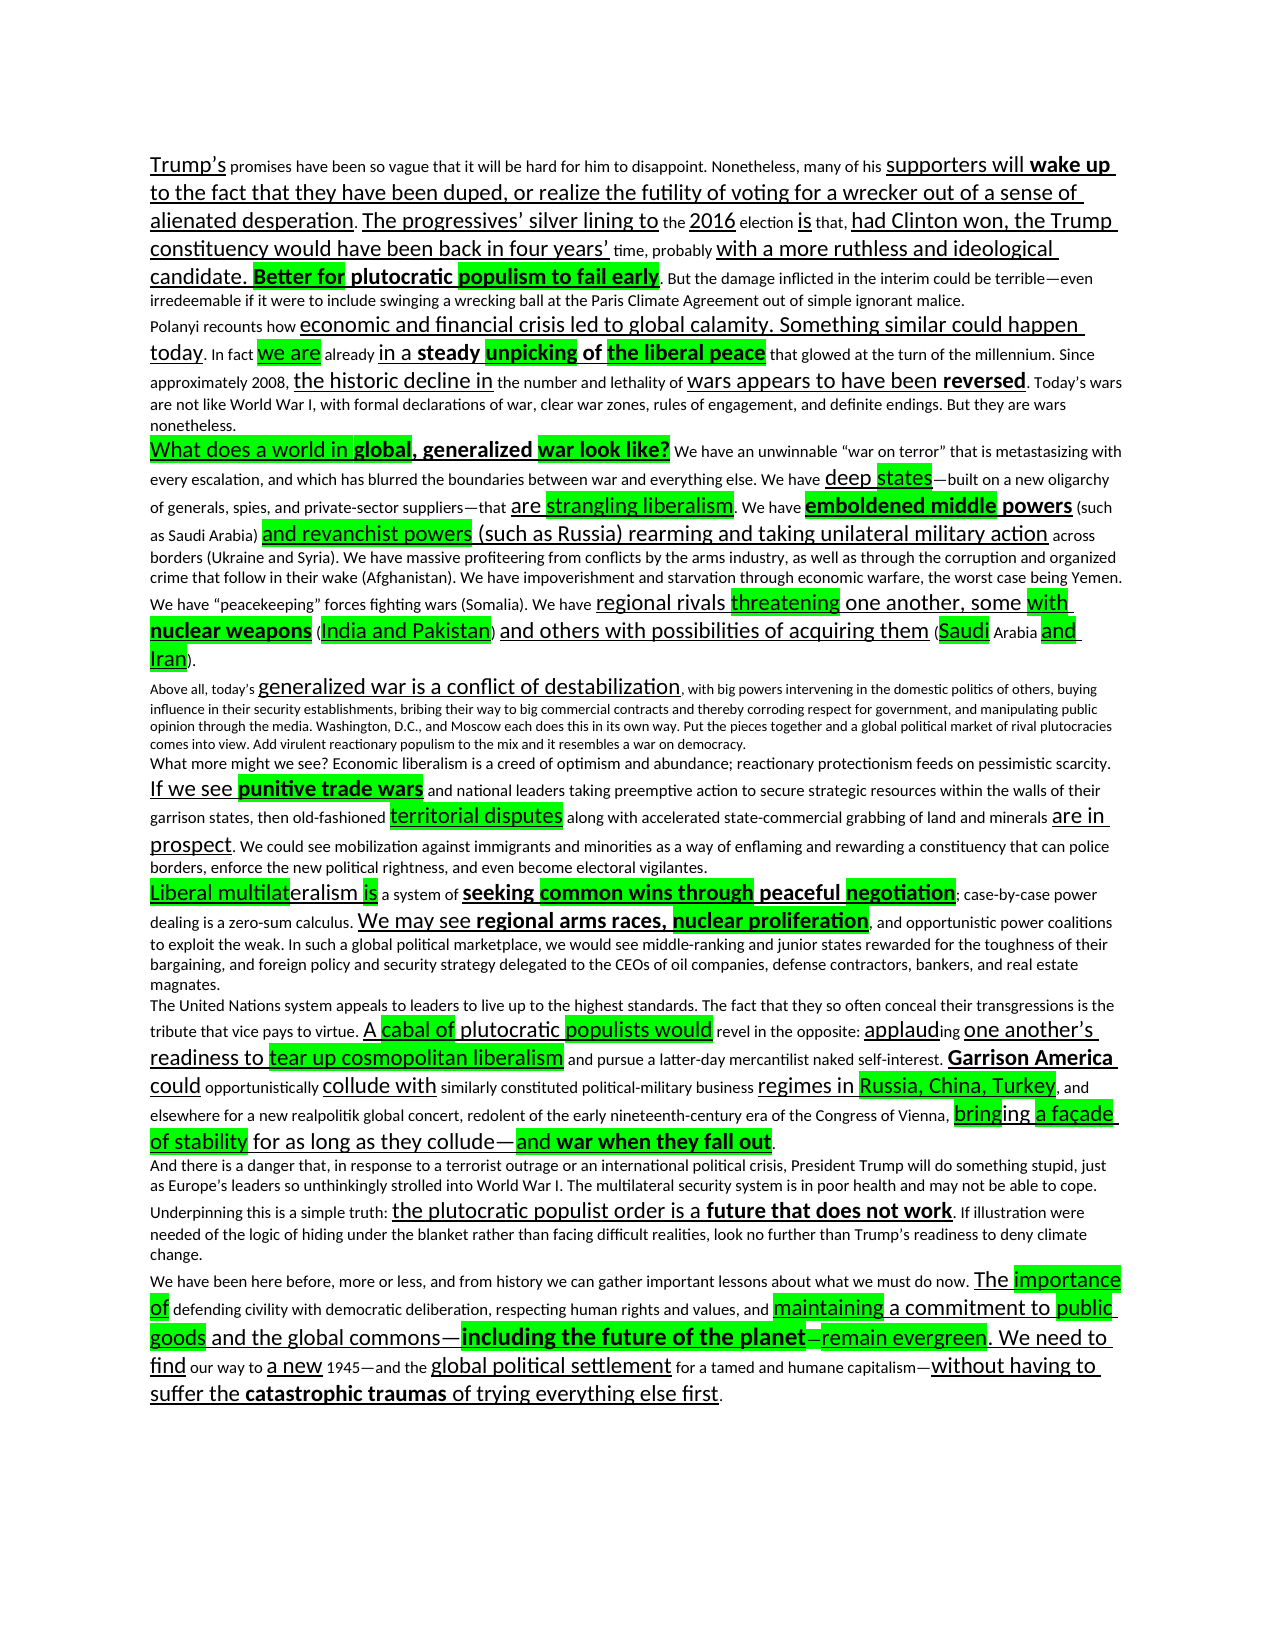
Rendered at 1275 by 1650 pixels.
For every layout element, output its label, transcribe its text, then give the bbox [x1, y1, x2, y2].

text The United Nations system appeals to leaders to live up to the highest standards. The fact that they so often conceal their transgressions is the tribute that vice pays to virtue. A cabal of plutocratic populists would revel in the opposite: applauding one another’s readiness to tear up cosmopolitan liberalism and pursue a latter-day mercantilist naked self-interest. Garrison America could opportunistically collude with similarly constituted political-military business regimes in Russia, China, Turkey, and elsewhere for a new realpolitik global concert, redolent of the early nineteenth-century era of the Congress of Vienna, bringing a façade of stability for as long as they collude—and war when they fall out. [150, 995, 1125, 1155]
text Trump’s promises have been so vague that it will be hard for him to disappoint. Nonetheless, many of his supporters will wake up to the fact that they have been duped, or realize the futility of voting for a wrecker out of a sense of alienated desperation. The progressives’ silver lining to the 2016 election is that, had Clinton won, the Trump constituency would have been back in four years’ time, probably with a more ruthless and ideological candidate. Better for plutocratic populism to fail early. But the damage inflicted in the interim could be terrible—even irredeemable if it were to include swinging a wrecking ball at the Paris Climate Agreement out of simple ignorant malice. [150, 150, 1125, 310]
text What does a world in global, generalized war look like? We have an unwinnable “war on terror” that is metastasizing with every escalation, and which has blurred the boundaries between war and everything else. We have deep states—built on a new oligarchy of generals, spies, and private-sector suppliers—that are strangling liberalism. We have emboldened middle powers (such as Saudi Arabia) and revanchist powers (such as Russia) rearming and taking unilateral military action across borders (Ukraine and Syria). We have massive profiteering from conflicts by the arms industry, as well as through the corruption and organized crime that follow in their wake (Afghanistan). We have impoverishment and starvation through economic warfare, the worst case being Yemen. We have “peacekeeping” forces fighting wars (Somalia). We have regional rivals threatening one another, some with nuclear weapons (India and Pakistan) and others with possibilities of acquiring them (Saudi Arabia and Iran). [150, 435, 1125, 672]
text Liberal multilateralism is a system of seeking common wins through peaceful negotiation; case-by-case power dealing is a zero-sum calculus. We may see regional arms races, nuclear proliferation, and opportunistic power coalitions to exploit the weak. In such a global political marketplace, we would see middle-ranking and junior states rewarded for the toughness of their bargaining, and foreign policy and security strategy delegated to the CEOs of oil companies, defense contractors, bankers, and real estate magnates. [150, 878, 1125, 995]
text Underpinning this is a simple truth: the plutocratic populist order is a future that does not work. If illustration were needed of the logic of hiding under the blanket rather than facing difficult realities, look no further than Trump’s readiness to deny climate change. [150, 1196, 1125, 1265]
text We have been here before, more or less, and from history we can gather important lessons about what we must do now. The importance of defending civility with democratic deliberation, respecting human rights and values, and maintaining a commitment to public goods and the global commons—including the future of the planet—remain evergreen. We need to find our way to a new 1945—and the global political settlement for a tamed and humane capitalism—without having to suffer the catastrophic traumas of trying everything else first. [150, 1265, 1125, 1407]
text Above all, today’s generalized war is a conflict of destabilization, with big powers intervening in the domestic politics of others, buying influence in their security establishments, bribing their way to big commercial contracts and thereby corroding respect for government, and manipulating public opinion through the media. Washington, D.C., and Moscow each does this in its own way. Put the pieces together and a global political market of rival plutocracies comes into view. Add virulent reactionary populism to the mix and it resembles a war on democracy. [150, 672, 1125, 753]
text And there is a danger that, in response to a terrorist outrage or an international political crisis, President Trump will do something stupid, just as Europe’s leaders so unthinkingly strolled into World War I. The multilateral security system is in poor health and may not be able to cope. [150, 1155, 1125, 1196]
text What more might we see? Economic liberalism is a creed of optimism and abundance; reactionary protectionism feeds on pessimistic scarcity. If we see punitive trade wars and national leaders taking preemptive action to secure strategic resources within the walls of their garrison states, then old-fashioned territorial disputes along with accelerated state-commercial grabbing of land and minerals are in prospect. We could see mobilization against immigrants and minorities as a way of enflaming and rewarding a constituency that can police borders, enforce the new political rightness, and even become electoral vigilantes. [150, 753, 1125, 878]
text Polanyi recounts how economic and financial crisis led to global calamity. Something similar could happen today. In fact we are already in a steady unpicking of the liberal peace that glowed at the turn of the millennium. Since approximately 2008, the historic decline in the number and lethality of wars appears to have been reversed. Today’s wars are not like World War I, with formal declarations of war, clear war zones, rules of engagement, and definite endings. But they are wars nonetheless. [150, 310, 1125, 435]
